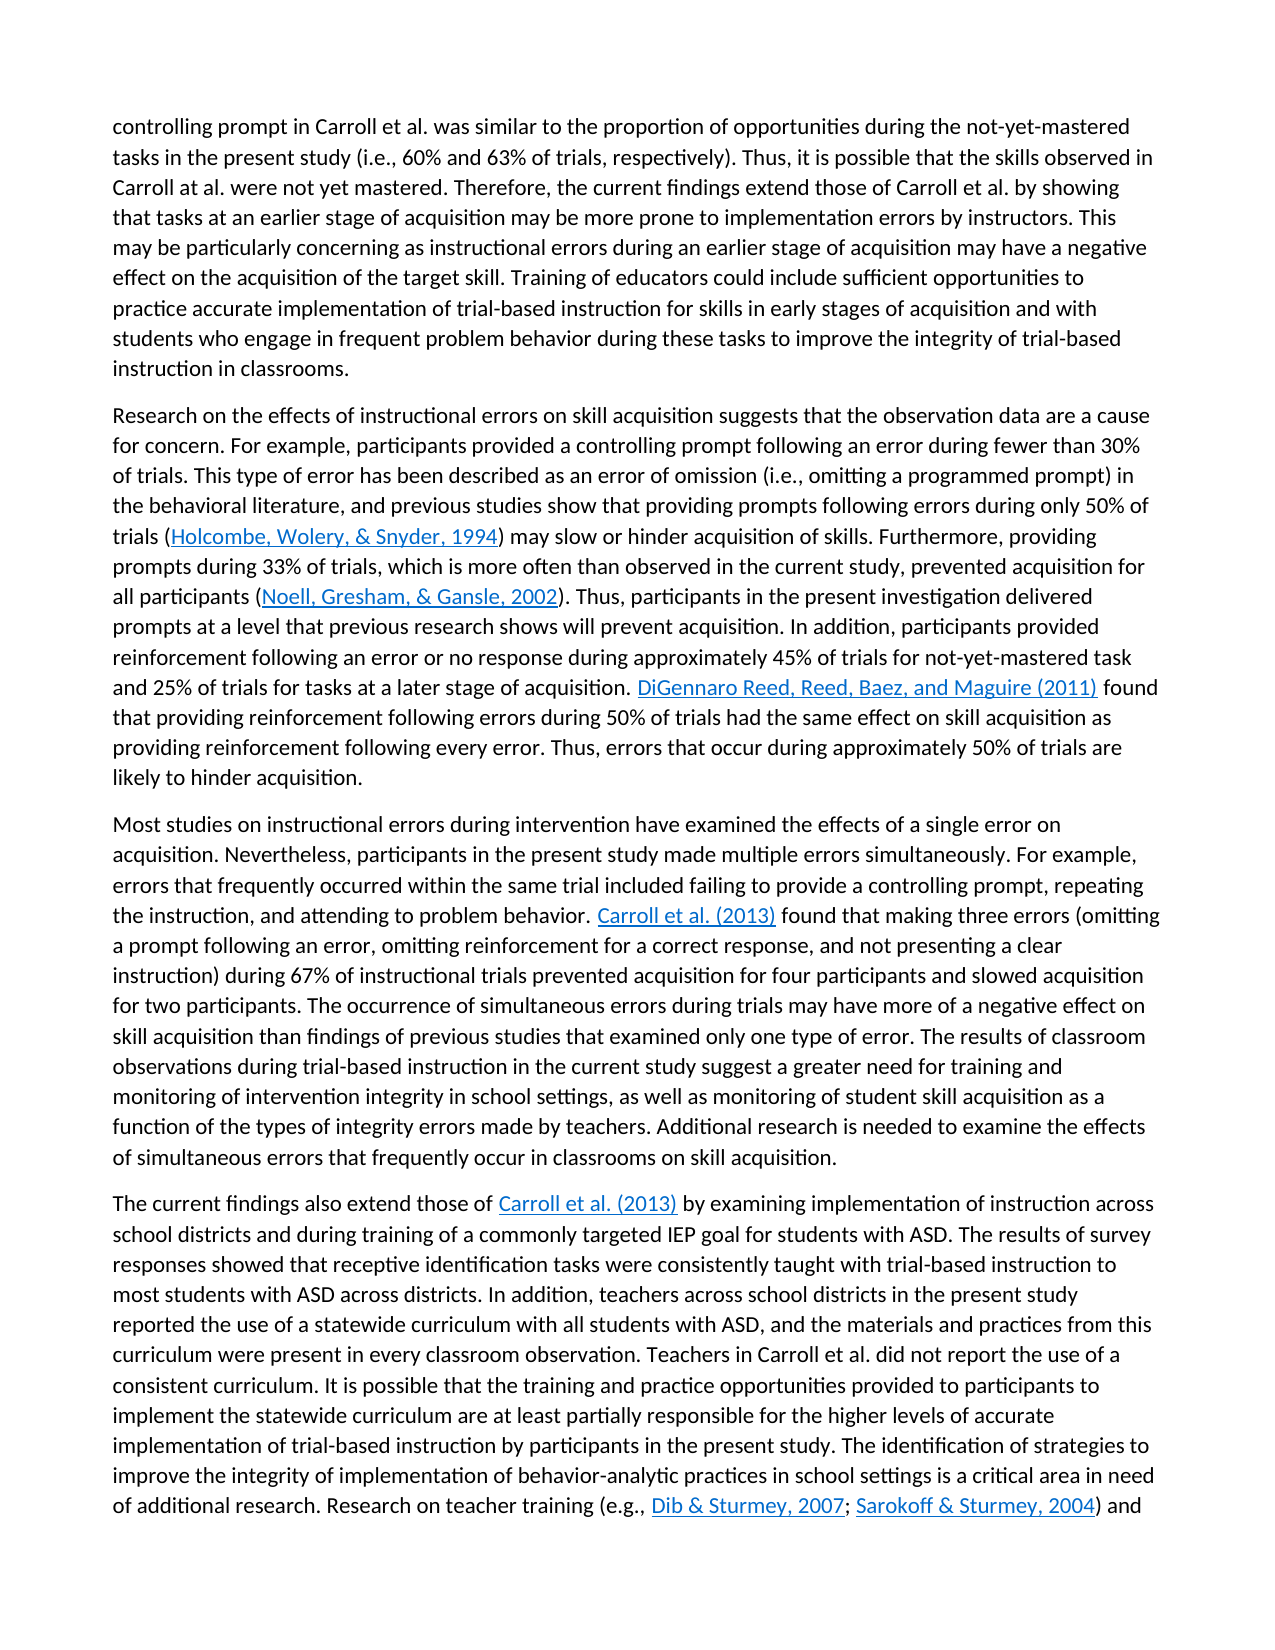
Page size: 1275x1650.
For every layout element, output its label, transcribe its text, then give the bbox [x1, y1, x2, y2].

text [112, 112, 1162, 382]
text Research on the effects of instructional errors on skill acquisition suggests that the observation data are a cause for concern. For example, participants provided a controlling prompt following an error during fewer than 30% of trials. This type of error has been described as an error of omission (i.e., omitting a programmed prompt) in the behavioral literature, and previous studies show that providing prompts following errors during only 50% of trials (Holcombe, Wolery, & Snyder, 1994) may slow or hinder acquisition of skills. Furthermore, providing prompts during 33% of trials, which is more often than observed in the current study, prevented acquisition for all participants (Noell, Gresham, & Gansle, 2002). Thus, participants in the present investigation delivered prompts at a level that previous research shows will prevent acquisition. In addition, participants provided reinforcement following an error or no response during approximately 45% of trials for not-yet-mastered task and 25% of trials for tasks at a later stage of acquisition. DiGennaro Reed, Reed, Baez, and Maguire (2011) found that providing reinforcement following errors during 50% of trials had the same effect on skill acquisition as providing reinforcement following every error. Thus, errors that occur during approximately 50% of trials are likely to hinder acquisition. [112, 401, 1162, 792]
text Most studies on instructional errors during intervention have examined the effects of a single error on acquisition. Nevertheless, participants in the present study made multiple errors simultaneously. For example, errors that frequently occurred within the same trial included failing to provide a controlling prompt, repeating the instruction, and attending to problem behavior. Carroll et al. (2013) found that making three errors (omitting a prompt following an error, omitting reinforcement for a correct response, and not presenting a clear instruction) during 67% of instructional trials prevented acquisition for four participants and slowed acquisition for two participants. The occurrence of simultaneous errors during trials may have more of a negative effect on skill acquisition than findings of previous studies that examined only one type of error. The results of classroom observations during trial-based instruction in the current study suggest a greater need for training and monitoring of intervention integrity in school settings, as well as monitoring of student skill acquisition as a function of the types of integrity errors made by teachers. Additional research is needed to examine the effects of simultaneous errors that frequently occur in classrooms on skill acquisition. [112, 810, 1162, 1171]
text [112, 1189, 1162, 1520]
